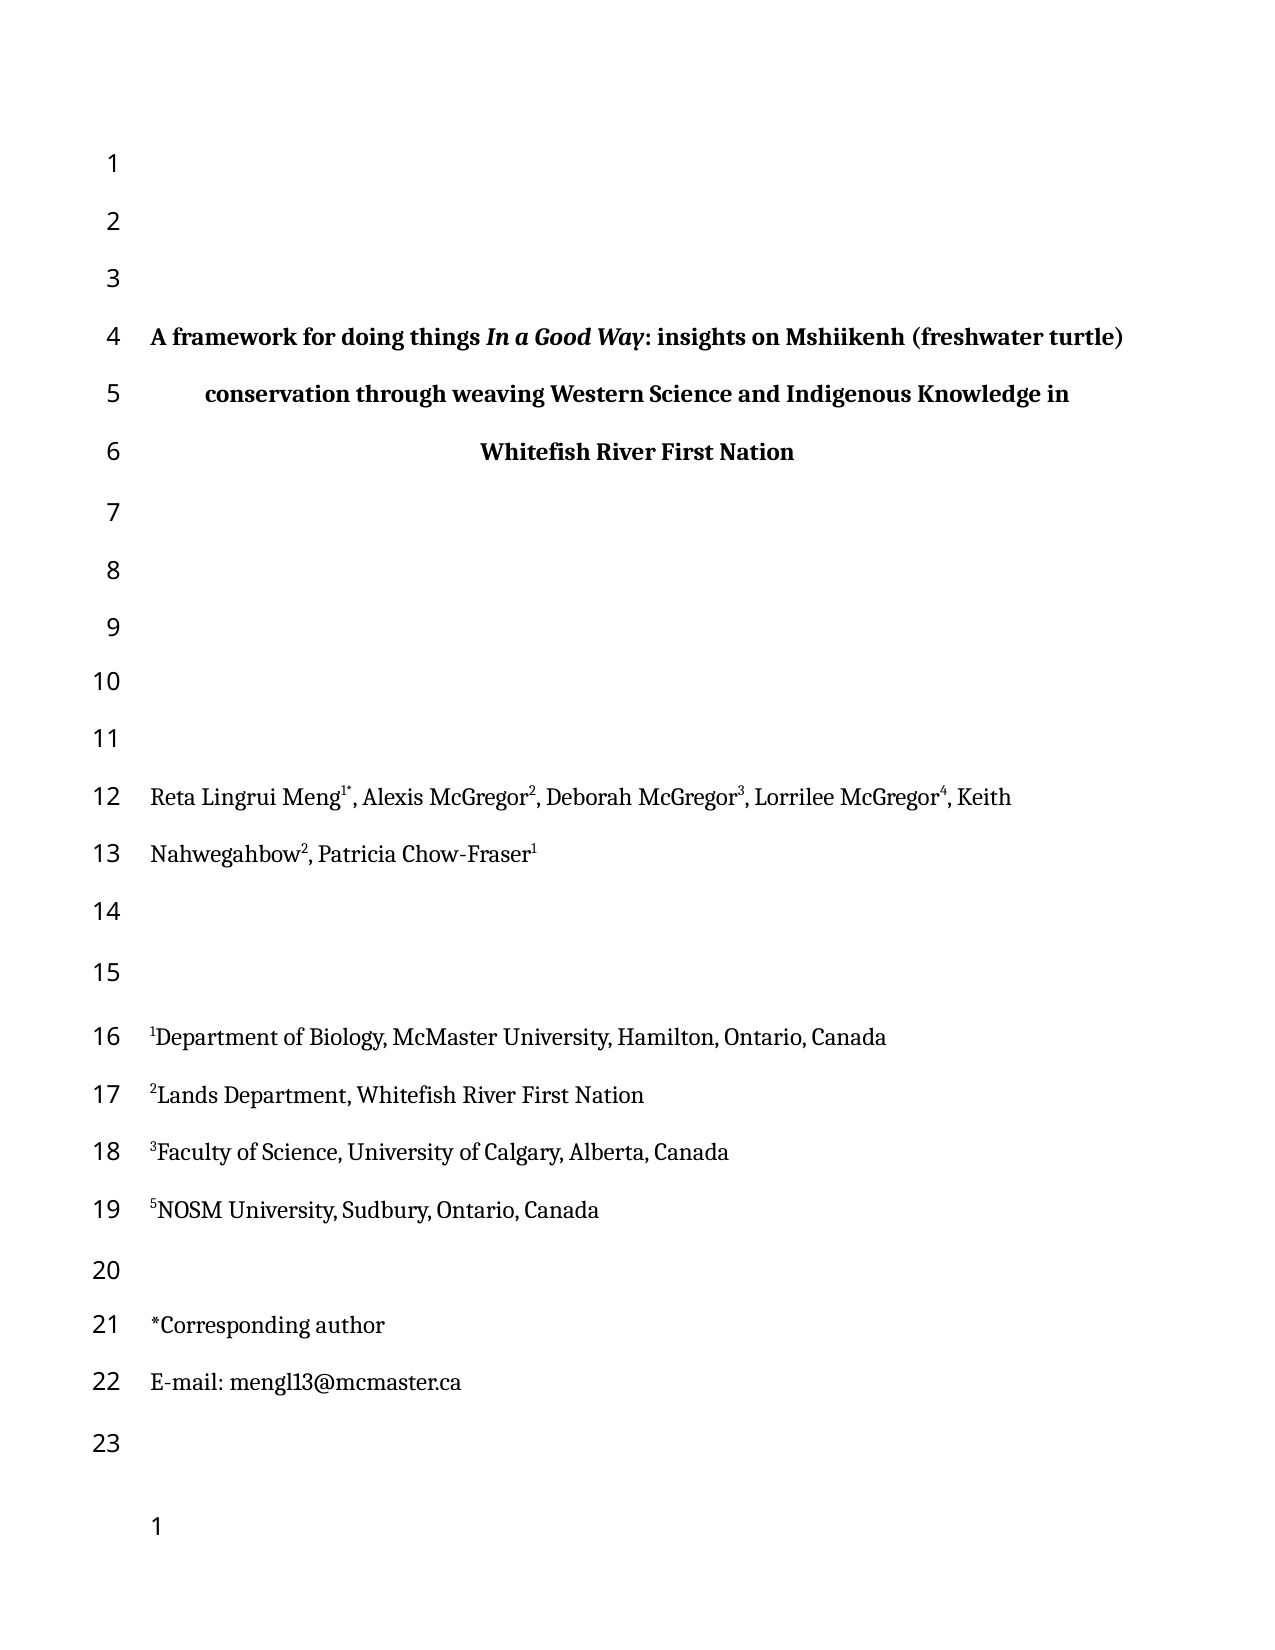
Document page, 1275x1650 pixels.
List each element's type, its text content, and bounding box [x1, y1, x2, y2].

text A framework for doing things In a Good Way: insights on Mshiikenh (freshwater turtle) conservation through weaving Western Science and Indigenous Knowledge in Whitefish River First Nation [150, 322, 1125, 466]
text *Corresponding author [150, 1311, 1125, 1339]
text E-mail: mengl13@mcmaster.ca [150, 1368, 1125, 1397]
text 1Department of Biology, McMaster University, Hamilton, Ontario, Canada [150, 1023, 1125, 1052]
text 2Lands Department, Whitefish River First Nation [150, 1081, 1125, 1109]
text 5NOSM University, Sudbury, Ontario, Canada [150, 1196, 1125, 1224]
text Reta Lingrui Meng1*, Alexis McGregor2, Deborah McGregor3, Lorrilee McGregor4, Keith Nahwegahbow2, Patricia Chow-Fraser1 [150, 782, 1125, 869]
text 3Faculty of Science, University of Calgary, Alberta, Canada [150, 1138, 1125, 1167]
